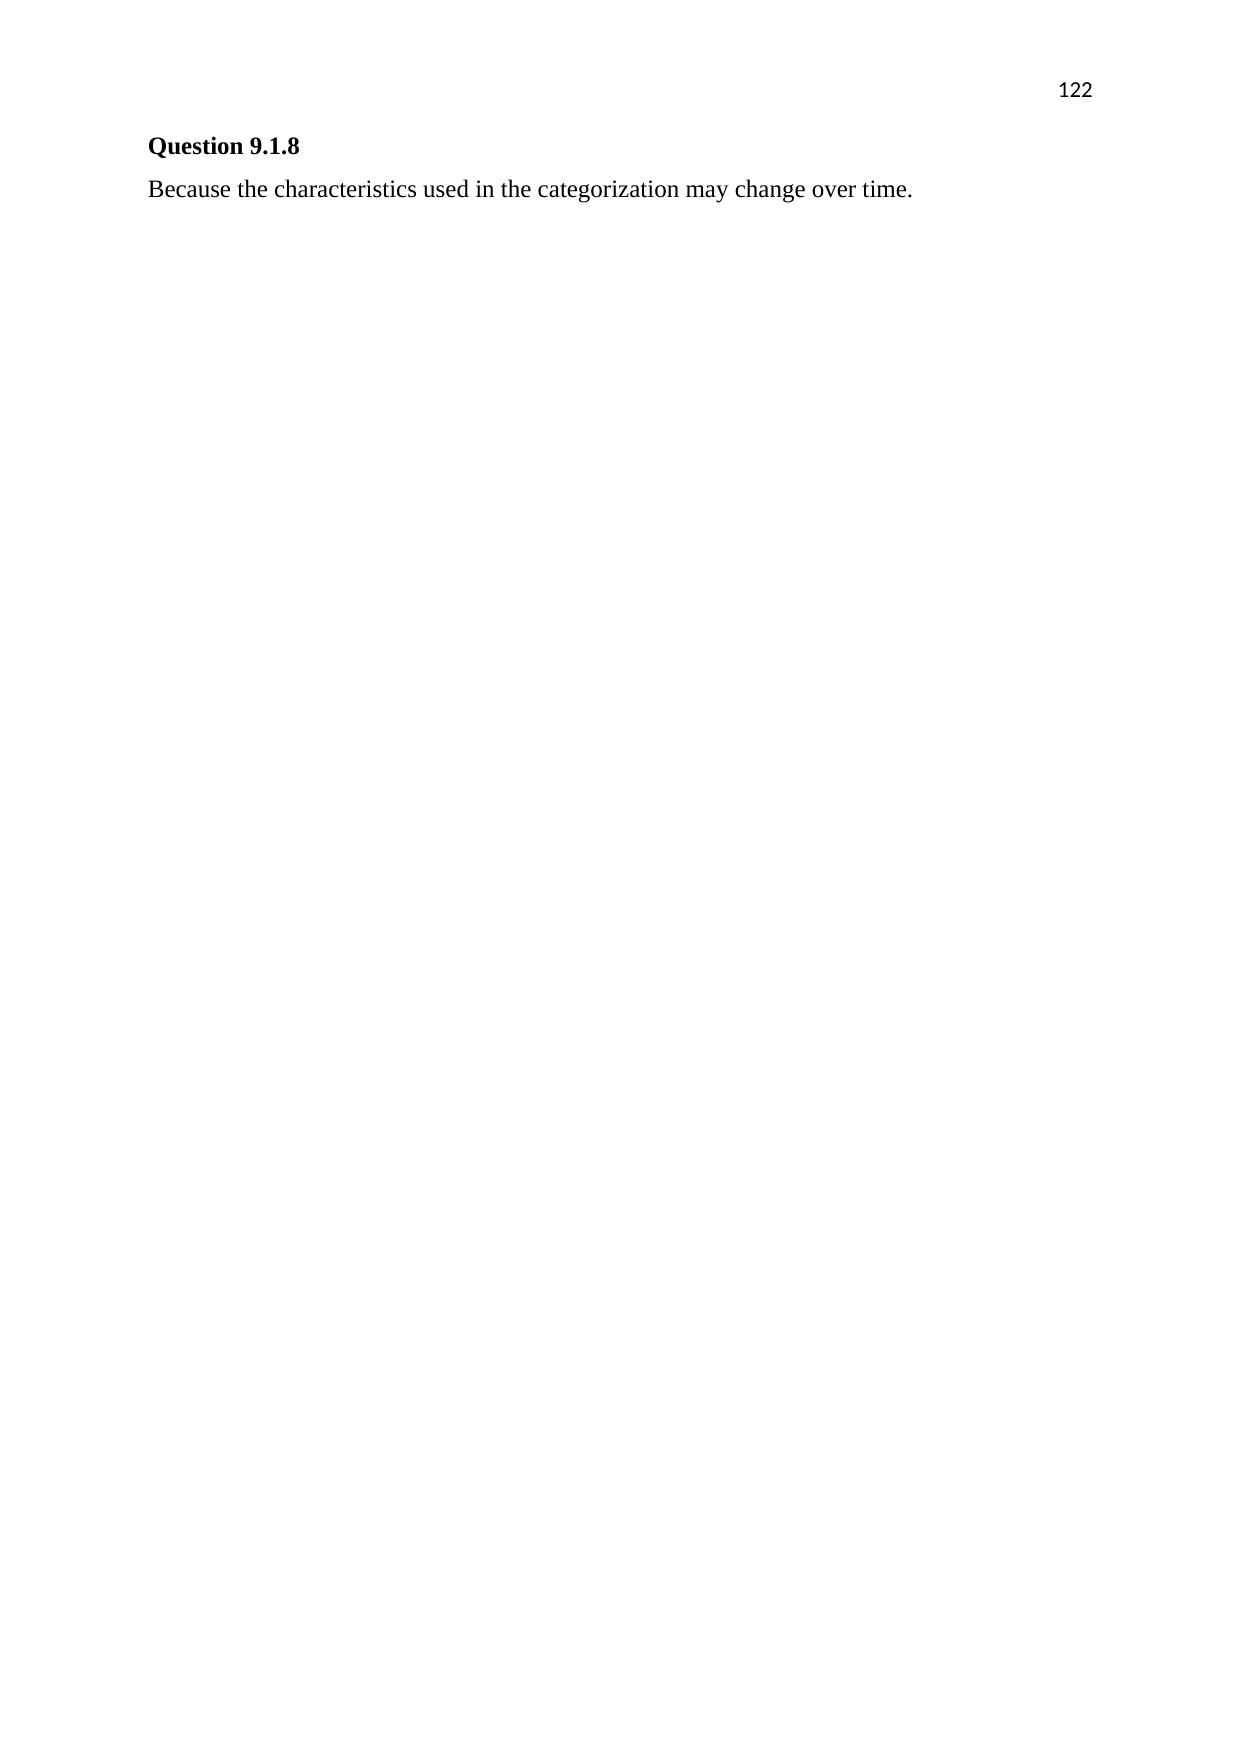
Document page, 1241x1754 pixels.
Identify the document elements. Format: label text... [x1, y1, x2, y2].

text Question 9.1.8 [148, 131, 1092, 160]
text Because the characteristics used in the categorization may change over time. [148, 174, 1092, 203]
